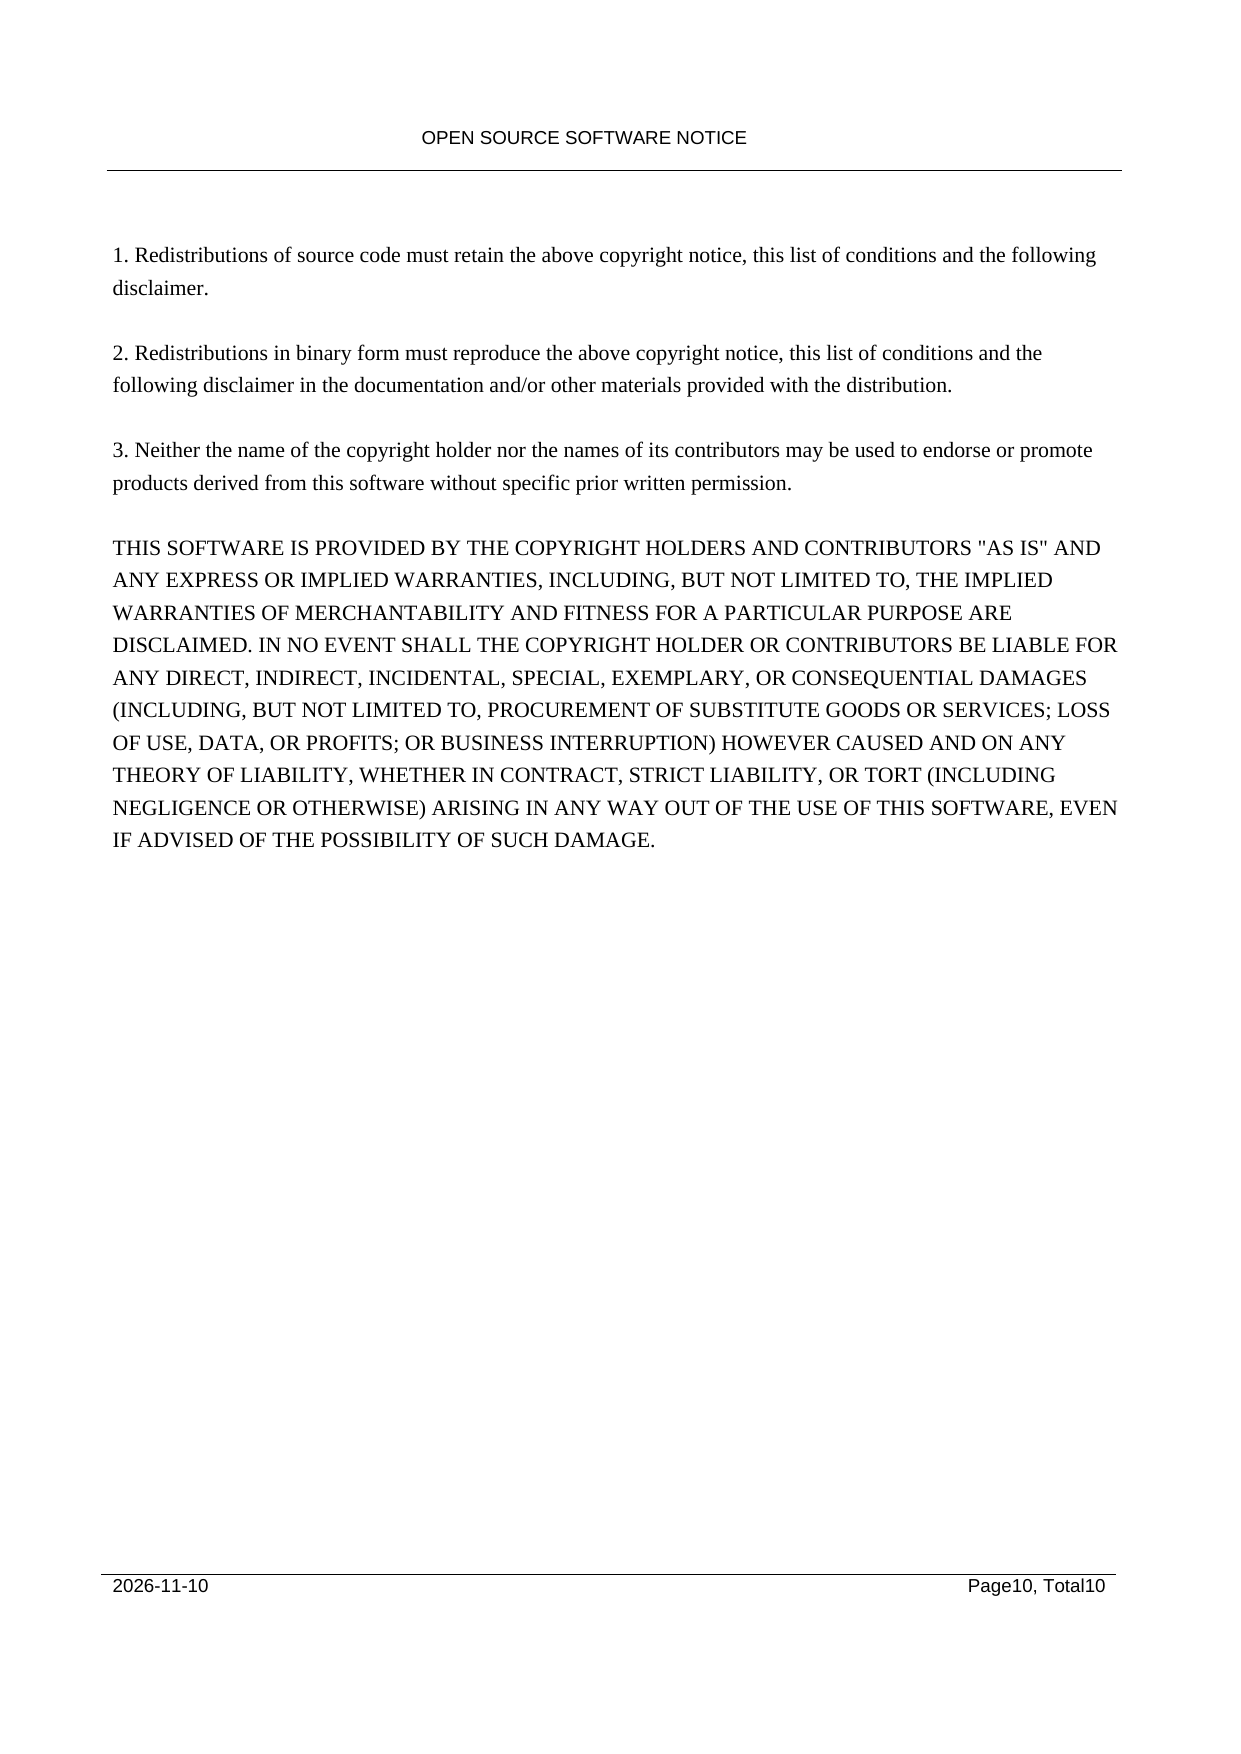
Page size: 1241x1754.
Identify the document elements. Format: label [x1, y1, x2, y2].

text [112, 206, 1128, 889]
